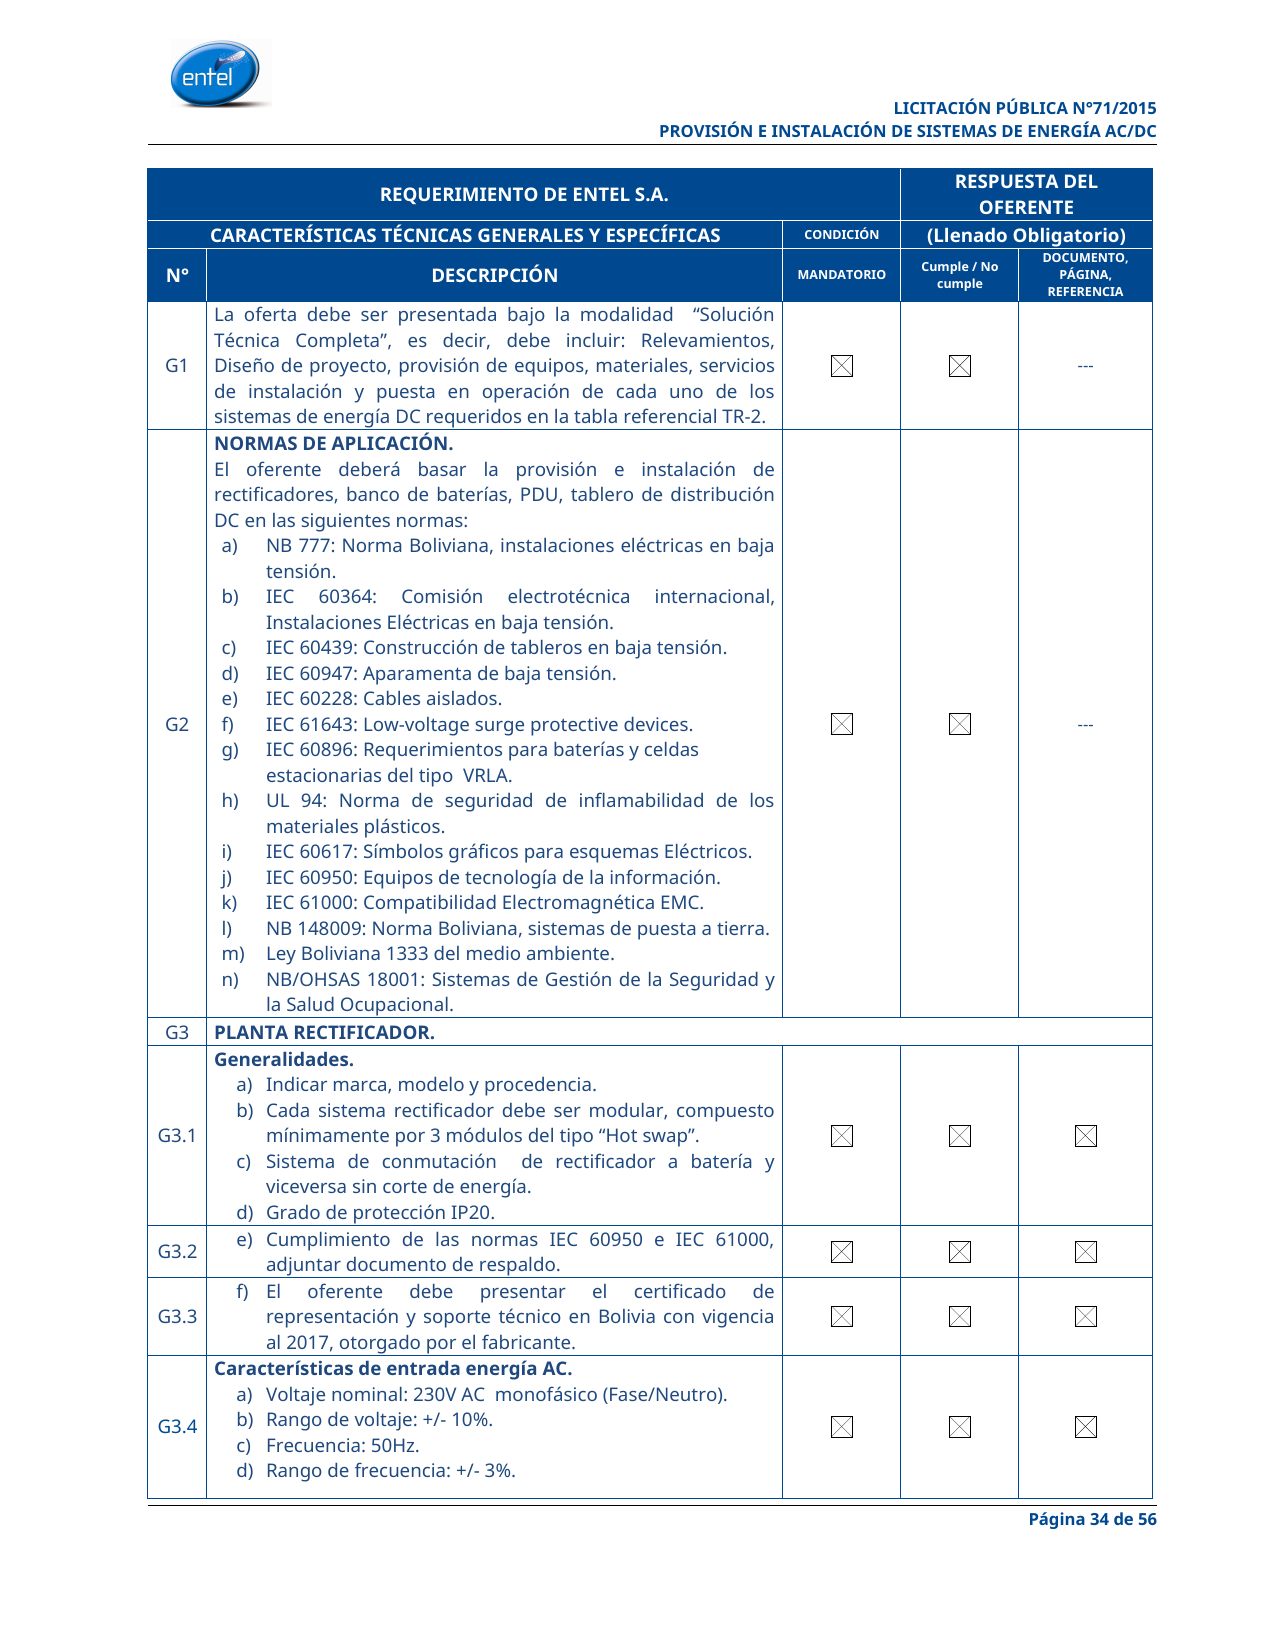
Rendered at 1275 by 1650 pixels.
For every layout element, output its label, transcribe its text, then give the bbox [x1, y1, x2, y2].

table_cell [783, 1278, 900, 1354]
table_cell DESCRIPCIÓN [207, 249, 782, 301]
table_cell [1019, 1046, 1152, 1225]
table_cell [783, 1046, 900, 1225]
table_cell MANDATORIO [783, 249, 900, 301]
table_cell (Llenado Obligatorio) [901, 221, 1152, 248]
table_cell [901, 1278, 1018, 1354]
table_cell Generalidades. Indicar marca, modelo y procedencia. Cada sistema rectificador debe ser modular, compuesto mínimamente por 3 módulos del tipo “Hot swap”. Sistema de conmutación de rectificador a batería y viceversa sin corte de energía. Grado de protección IP20. [207, 1046, 782, 1225]
table_cell [901, 1356, 1018, 1498]
table_cell G3.4 [148, 1356, 206, 1498]
table_cell [783, 430, 900, 1017]
table_cell PLANTA RECTIFICADOR. [207, 1018, 1152, 1045]
table_cell G3.1 [148, 1046, 206, 1225]
table_cell --- [1019, 302, 1152, 429]
table_cell N° [148, 249, 206, 301]
table_cell Cumplimiento de las normas IEC 60950 e IEC 61000, adjuntar documento de respaldo. [207, 1226, 782, 1277]
table_cell [1019, 1278, 1152, 1354]
table_cell [901, 1046, 1018, 1225]
table_header REQUERIMIENTO DE ENTEL S.A. [148, 169, 900, 220]
table_cell G2 [148, 430, 206, 1017]
table_cell CONDICIÓN [783, 221, 900, 248]
table_header RESPUESTA DEL OFERENTE [901, 169, 1152, 220]
table_cell G3.3 [148, 1278, 206, 1354]
table_cell G3.2 [148, 1226, 206, 1277]
table_cell CARACTERÍSTICAS TÉCNICAS GENERALES Y ESPECÍFICAS [148, 221, 782, 248]
table_cell [1019, 1226, 1152, 1277]
table_cell G3 [148, 1018, 206, 1045]
table_cell [783, 302, 900, 429]
table_cell G1 [148, 302, 206, 429]
table_cell NORMAS DE APLICACIÓN. El oferente deberá basar la provisión e instalación de rectificadores, banco de baterías, PDU, tablero de distribución DC en las siguientes normas: NB 777: Norma Boliviana, instalaciones eléctricas en baja tensión. IEC 60364: Comisión electrotécnica internacional, Instalaciones Eléctricas en baja tensión. IEC 60439: Construcción de tableros en baja tensión. IEC 60947: Aparamenta de baja tensión. IEC 60228: Cables aislados. IEC 61643: Low-voltage surge protective devices. IEC 60896: Requerimientos para baterías y celdas estacionarias del tipo VRLA. UL 94: Norma de seguridad de inflamabilidad de los materiales plásticos. IEC 60617: Símbolos gráficos para esquemas Eléctricos. IEC 60950: Equipos de tecnología de la información. IEC 61000: Compatibilidad Electromagnética EMC. NB 148009: Norma Boliviana, sistemas de puesta a tierra. Ley Boliviana 1333 del medio ambiente. NB/OHSAS 18001: Sistemas de Gestión de la Seguridad y la Salud Ocupacional. [207, 430, 782, 1017]
table_cell [901, 302, 1018, 429]
table_cell La oferta debe ser presentada bajo la modalidad “Solución Técnica Completa”, es decir, debe incluir: Relevamientos, Diseño de proyecto, provisión de equipos, materiales, servicios de instalación y puesta en operación de cada uno de los sistemas de energía DC requeridos en la tabla referencial TR-2. [207, 302, 782, 429]
table_cell [783, 1226, 900, 1277]
table_cell [901, 430, 1018, 1017]
table_cell [783, 1356, 900, 1498]
table_cell El oferente debe presentar el certificado de representación y soporte técnico en Bolivia con vigencia al 2017, otorgado por el fabricante. [207, 1278, 782, 1354]
table_cell Cumple / No cumple [901, 249, 1018, 301]
picture [170, 39, 273, 108]
table_cell [1019, 1356, 1152, 1498]
table_cell --- [1019, 430, 1152, 1017]
table_cell [901, 1226, 1018, 1277]
table_cell DOCUMENTO, PÁGINA, REFERENCIA [1019, 249, 1152, 301]
